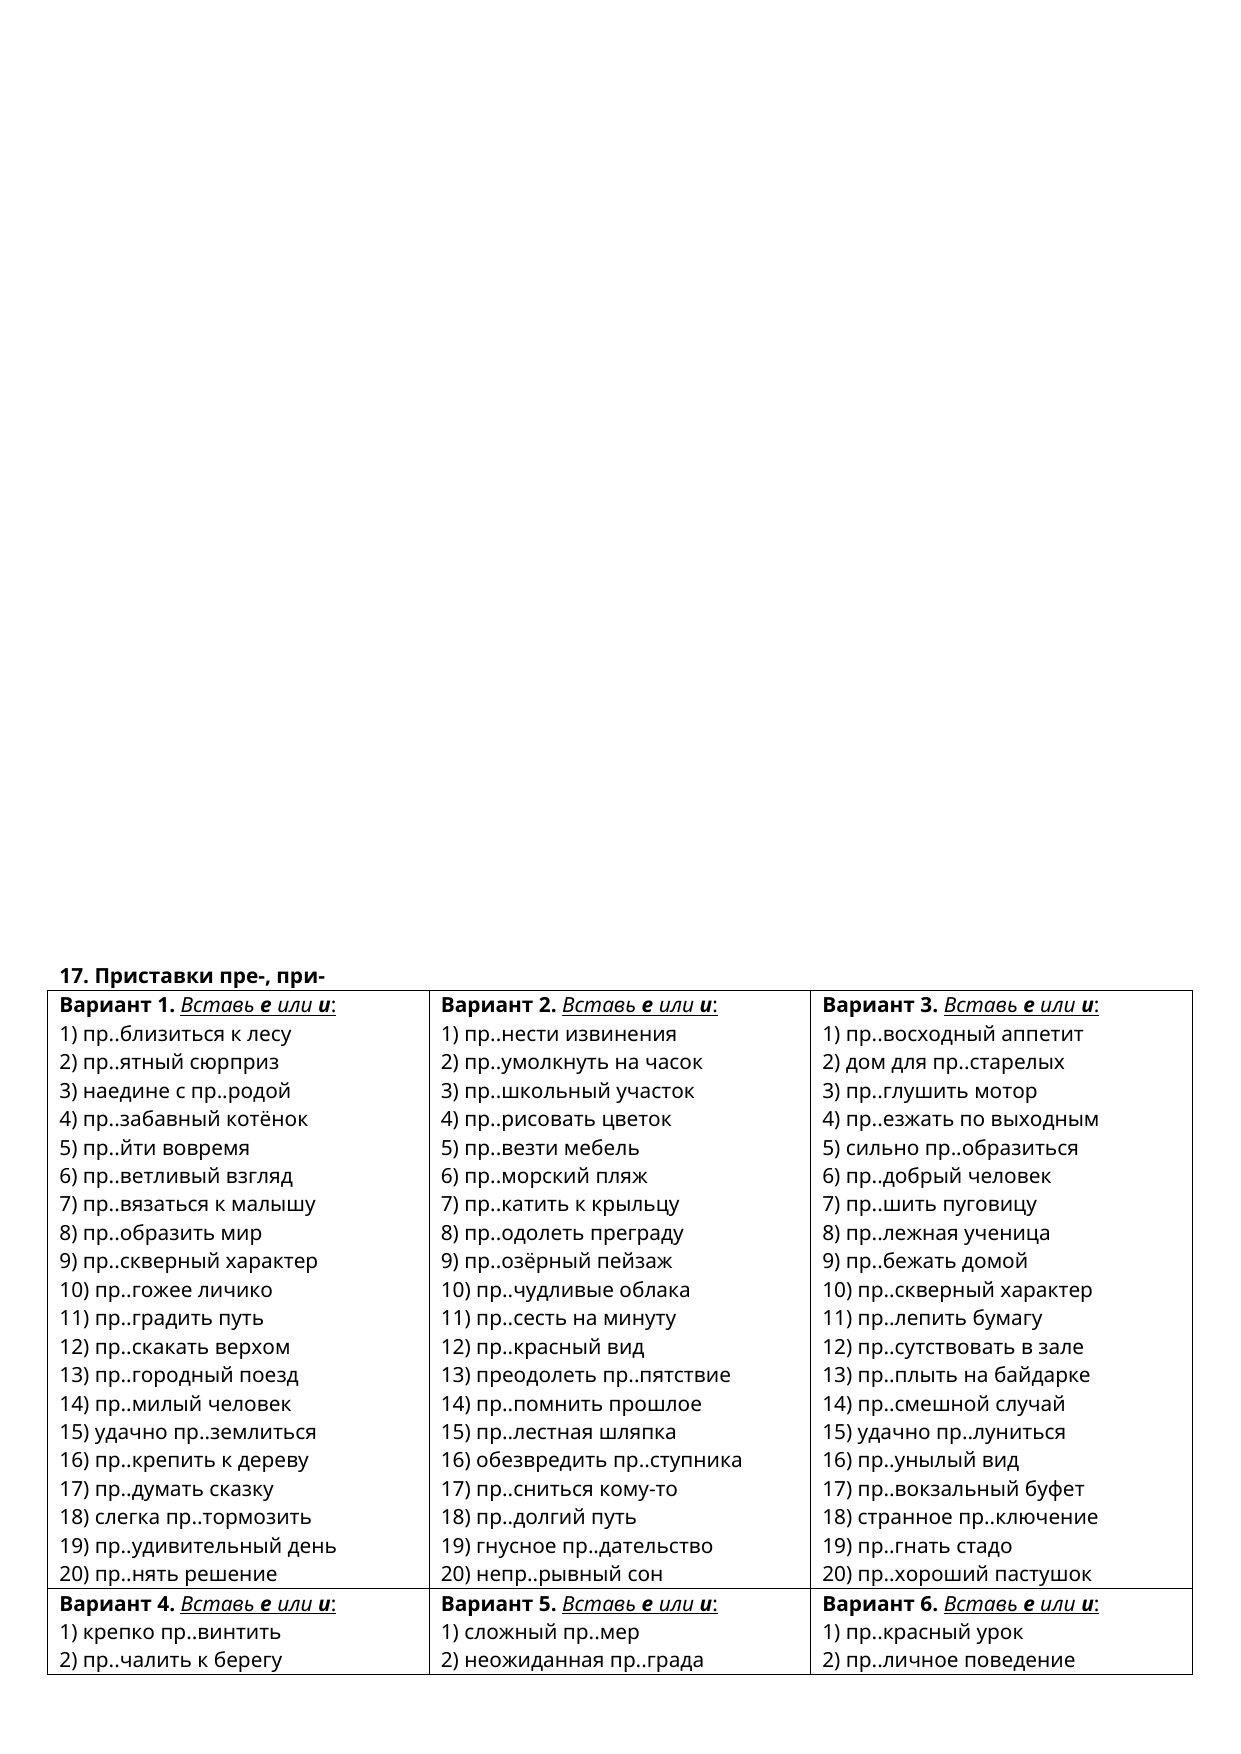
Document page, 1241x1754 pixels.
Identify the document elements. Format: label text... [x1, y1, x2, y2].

text 17. Приставки пре-, при- [214, 961, 1181, 989]
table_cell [811, 1589, 1192, 1674]
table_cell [48, 1589, 429, 1674]
table_header Вариант 2. Вставь е или и: 1) пр..нести извинения 2) пр..умолкнуть на часок 3) пр..школьный участок 4) пр..рисовать цветок 5) пр..везти мебель 6) пр..морский пляж 7) пр..катить к крыльцу 8) пр..одолеть преграду 9) пр..озёрный пейзаж 10) пр..чудливые облака 11) пр..сесть на минуту 12) пр..красный вид 13) преодолеть пр..пятствие 14) пр..помнить прошлое 15) пр..лестная шляпка 16) обезвредить пр..ступника 17) пр..сниться кому-то 18) пр..долгий путь 19) гнусное пр..дательство 20) непр..рывный сон [430, 991, 810, 1588]
table_header Вариант 3. Вставь е или и: 1) пр..восходный аппетит 2) дом для пр..старелых 3) пр..глушить мотор 4) пр..езжать по выходным 5) сильно пр..образиться 6) пр..добрый человек 7) пр..шить пуговицу 8) пр..лежная ученица 9) пр..бежать домой 10) пр..скверный характер 11) пр..лепить бумагу 12) пр..сутствовать в зале 13) пр..плыть на байдарке 14) пр..смешной случай 15) удачно пр..луниться 16) пр..унылый вид 17) пр..вокзальный буфет 18) странное пр..ключение 19) пр..гнать стадо 20) пр..хороший пастушок [811, 991, 1192, 1588]
table_header Вариант 1. Вставь е или и: 1) пр..близиться к лесу 2) пр..ятный сюрприз 3) наедине с пр..родой 4) пр..забавный котёнок 5) пр..йти вовремя 6) пр..ветливый взгляд 7) пр..вязаться к малышу 8) пр..образить мир 9) пр..скверный характер 10) пр..гожее личико 11) пр..градить путь 12) пр..скакать верхом 13) пр..городный поезд 14) пр..милый человек 15) удачно пр..землиться 16) пр..крепить к дереву 17) пр..думать сказку 18) слегка пр..тормозить 19) пр..удивительный день 20) пр..нять решение [48, 991, 429, 1588]
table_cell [430, 1589, 810, 1674]
